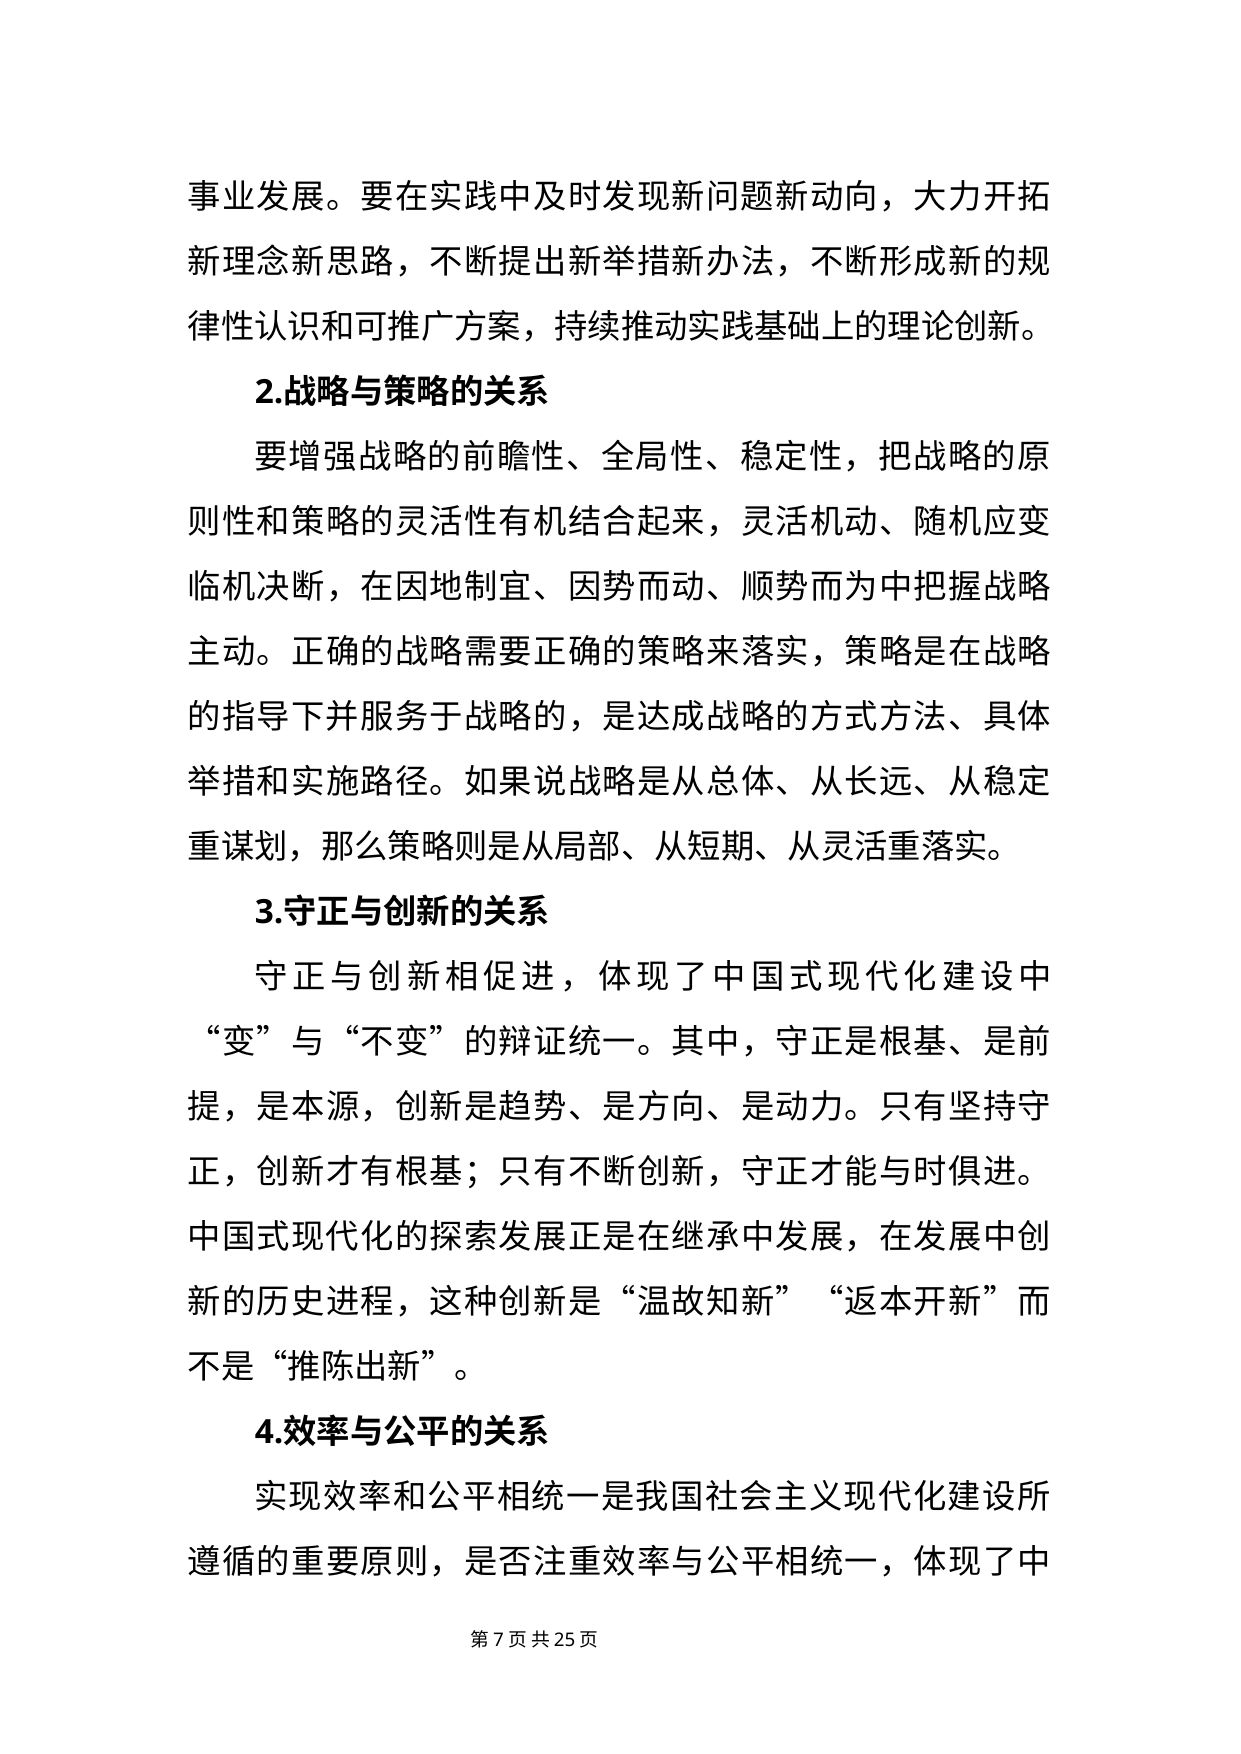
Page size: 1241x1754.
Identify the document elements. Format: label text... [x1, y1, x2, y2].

text 守正与创新相促进，体现了中国式现代化建设中“变”与“不变”的辩证统一。其中，守正是根基、是前提，是本源，创新是趋势、是方向、是动力。只有坚持守正，创新才有根基；只有不断创新，守正才能与时俱进。中国式现代化的探索发展正是在继承中发展，在发展中创新的历史进程，这种创新是“温故知新”“返本开新”而不是“推陈出新”。 [187, 942, 1053, 1397]
text 3.守正与创新的关系 [187, 877, 1053, 942]
text 2.战略与策略的关系 [187, 357, 1053, 422]
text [187, 1462, 1053, 1592]
text 要增强战略的前瞻性、全局性、稳定性，把战略的原则性和策略的灵活性有机结合起来，灵活机动、随机应变、临机决断，在因地制宜、因势而动、顺势而为中把握战略主动。正确的战略需要正确的策略来落实，策略是在战略的指导下并服务于战略的，是达成战略的方式方法、具体举措和实施路径。如果说战略是从总体、从长远、从稳定重谋划，那么策略则是从局部、从短期、从灵活重落实。 [187, 422, 1053, 877]
text 4.效率与公平的关系 [187, 1397, 1053, 1462]
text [187, 162, 1053, 357]
